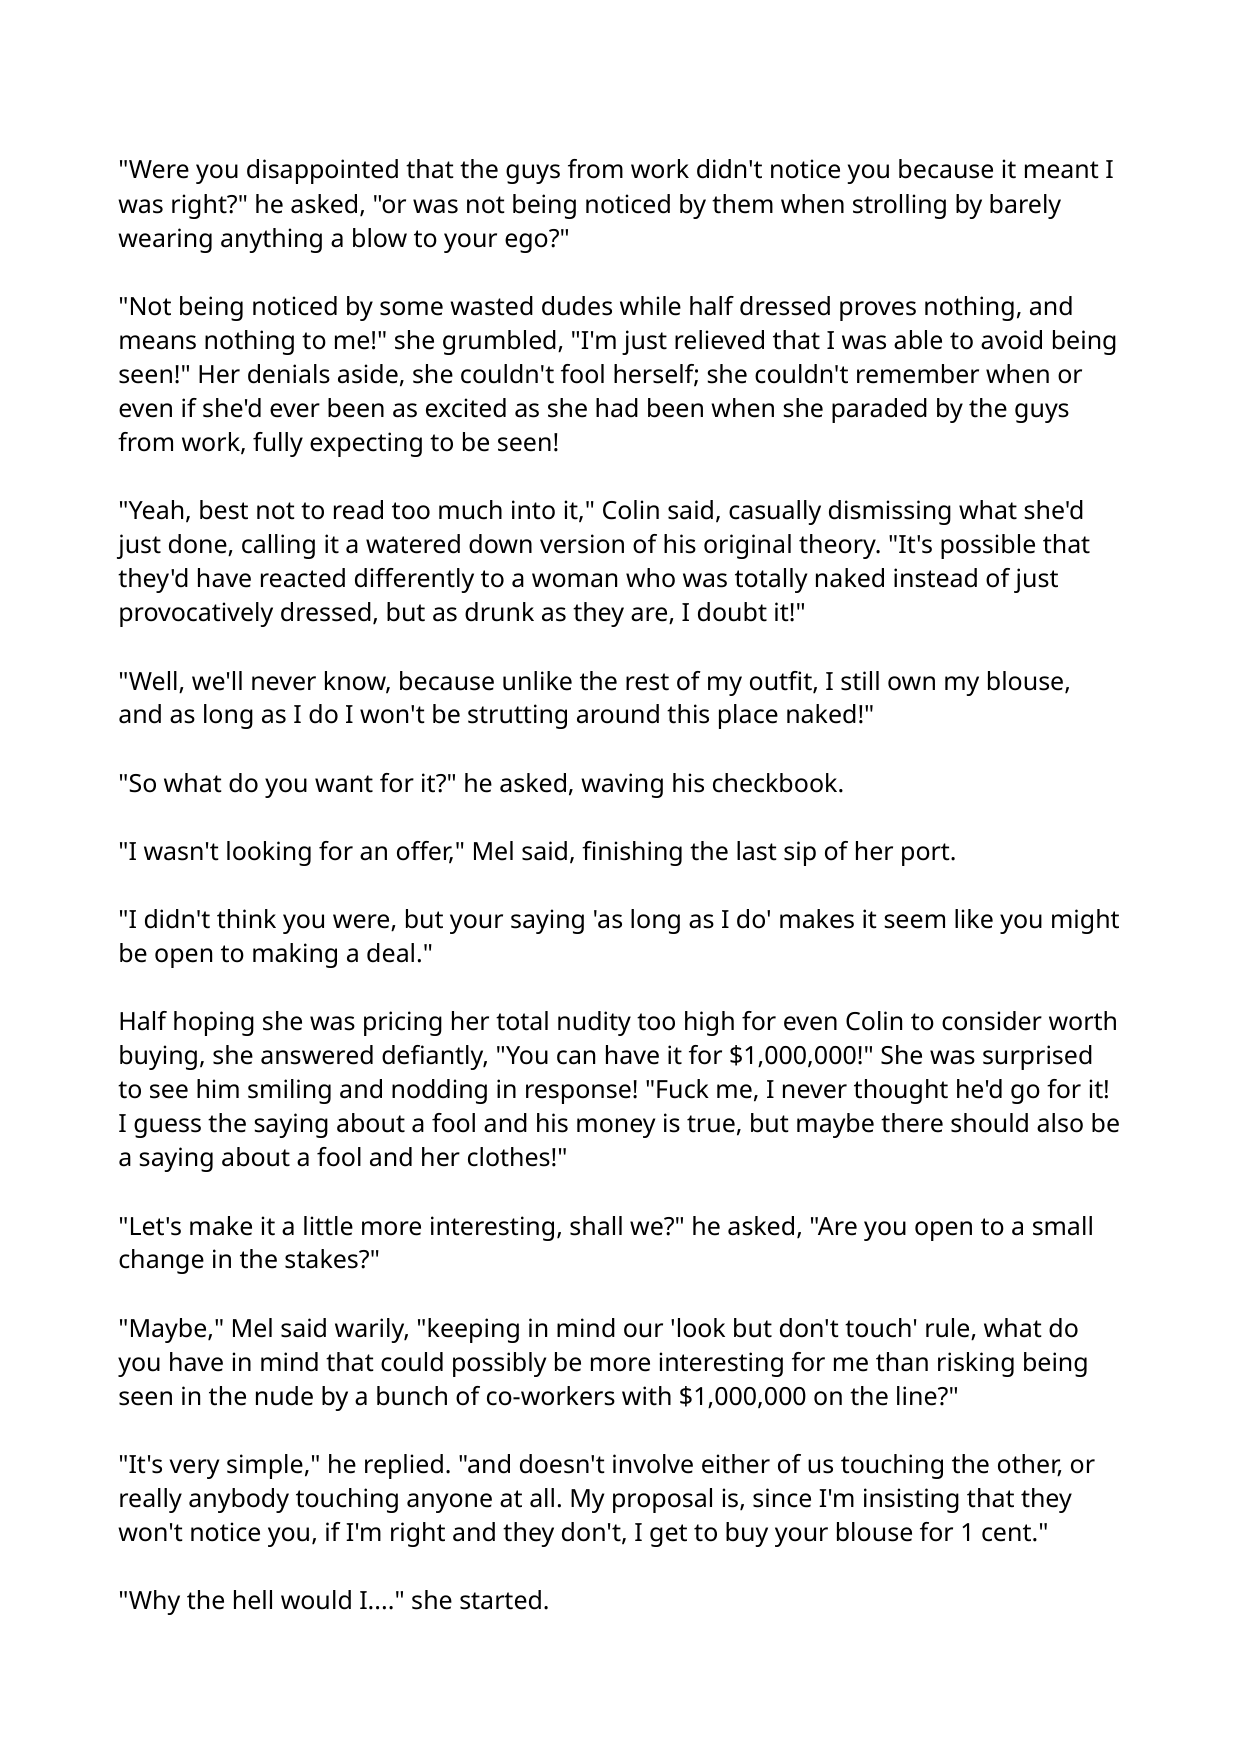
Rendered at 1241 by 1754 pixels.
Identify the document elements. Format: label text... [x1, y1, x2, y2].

text "It's very simple," he replied. "and doesn't involve either of us touching the other, or really anybody touching anyone at all. My proposal is, since I'm insisting that they won't notice you, if I'm right and they don't, I get to buy your blouse for 1 cent." [118, 1447, 1122, 1549]
text "So what do you want for it?" he asked, waving his checkbook. [118, 765, 1122, 799]
text "Were you disappointed that the guys from work didn't notice you because it meant I was right?" he asked, "or was not being noticed by them when strolling by barely wearing anything a blow to your ego?" [118, 152, 1122, 254]
text "Not being noticed by some wasted dudes while half dressed proves nothing, and means nothing to me!" she grumbled, "I'm just relieved that I was able to avoid being seen!" Her denials aside, she couldn't fool herself; she couldn't remember when or even if she'd ever been as excited as she had been when she paraded by the guys from work, fully expecting to be seen! [118, 288, 1122, 459]
text "Let's make it a little more interesting, shall we?" he asked, "Are you open to a small change in the stakes?" [118, 1208, 1122, 1276]
text "I wasn't looking for an offer," Mel said, finishing the last sip of her port. [118, 833, 1122, 867]
text "I didn't think you were, but your saying 'as long as I do' makes it seem like you might be open to making a deal." [118, 902, 1122, 970]
text "Why the hell would I...." she started. [118, 1583, 1122, 1617]
text "Well, we'll never know, because unlike the rest of my outfit, I still own my blouse, and as long as I do I won't be strutting around this place naked!" [118, 663, 1122, 731]
text "Maybe," Mel said warily, "keeping in mind our 'look but don't touch' rule, what do you have in mind that could possibly be more interesting for me than risking being seen in the nude by a bunch of co-workers with $1,000,000 on the line?" [118, 1310, 1122, 1412]
text "Yeah, best not to read too much into it," Colin said, casually dismissing what she'd just done, calling it a watered down version of his original theory. "It's possible that they'd have reacted differently to a woman who was totally naked instead of just provocatively dressed, but as drunk as they are, I doubt it!" [118, 493, 1122, 629]
text Half hoping she was pricing her total nudity too high for even Colin to consider worth buying, she answered defiantly, "You can have it for $1,000,000!" She was surprised to see him smiling and nodding in response! "Fuck me, I never thought he'd go for it! I guess the saying about a fool and his money is true, but maybe there should also be a saying about a fool and her clothes!" [118, 1004, 1122, 1174]
